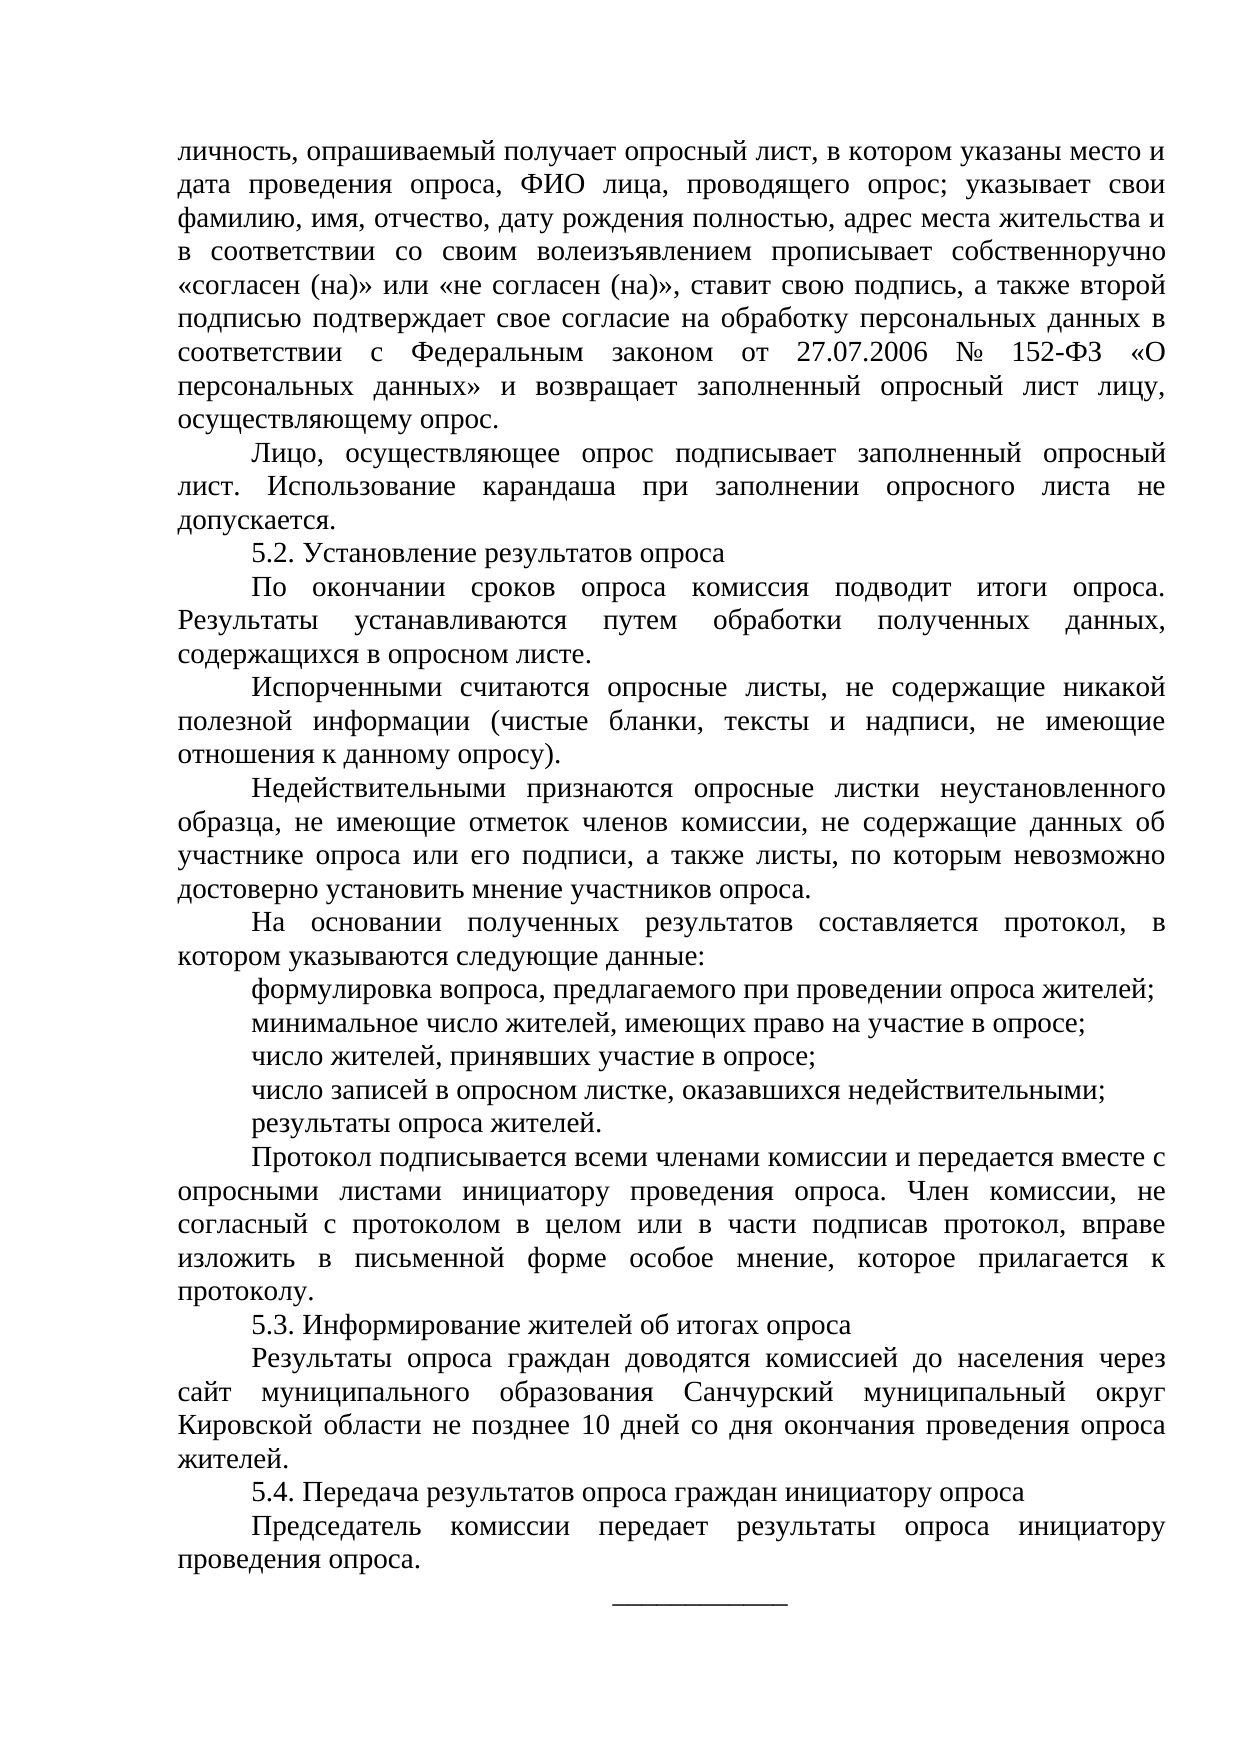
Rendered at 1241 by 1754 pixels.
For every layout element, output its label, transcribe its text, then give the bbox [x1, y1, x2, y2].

text 5.4. Передача результатов опроса граждан инициатору опроса [177, 1474, 1167, 1508]
text результаты опроса жителей. [177, 1106, 1167, 1139]
text Протокол подписывается всеми членами комиссии и передается вместе с опросными листами инициатору проведения опроса. Член комиссии, не согласный с протоколом в целом или в части подписав протокол, вправе изложить в письменной форме особое мнение, которое прилагается к протоколу. [177, 1139, 1167, 1307]
text Председатель комиссии передает результаты опроса инициатору проведения опроса. [177, 1508, 1167, 1575]
text По окончании сроков опроса комиссия подводит итоги опроса. Результаты устанавливаются путем обработки полученных данных, содержащихся в опросном листе. [177, 569, 1167, 669]
text Недействительными признаются опросные листки неустановленного образца, не имеющие отметок членов комиссии, не содержащие данных об участнике опроса или его подписи, а также листы, по которым невозможно достоверно установить мнение участников опроса. [177, 770, 1167, 904]
text число записей в опросном листке, оказавшихся недействительными; [177, 1072, 1167, 1106]
text Испорченными считаются опросные листы, не содержащие никакой полезной информации (чистые бланки, тексты и надписи, не имеющие отношения к данному опросу). [177, 669, 1167, 770]
text Лицо, осуществляющее опрос подписывает заполненный опросный лист. Использование карандаша при заполнении опросного листа не допускается. [177, 435, 1167, 535]
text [177, 133, 1167, 435]
text формулировка вопроса, предлагаемого при проведении опроса жителей; [177, 971, 1167, 1005]
text ____________ [177, 1575, 1167, 1609]
text минимальное число жителей, имеющих право на участие в опросе; [177, 1005, 1167, 1038]
text На основании полученных результатов составляется протокол, в котором указываются следующие данные: [177, 904, 1167, 971]
text число жителей, принявших участие в опросе; [177, 1038, 1167, 1072]
text 5.3. Информирование жителей об итогах опроса [177, 1307, 1167, 1340]
text Результаты опроса граждан доводятся комиссией до населения через сайт муниципального образования Санчурский муниципальный округ Кировской области не позднее 10 дней со дня окончания проведения опроса жителей. [177, 1340, 1167, 1474]
text 5.2. Установление результатов опроса [177, 535, 1167, 569]
